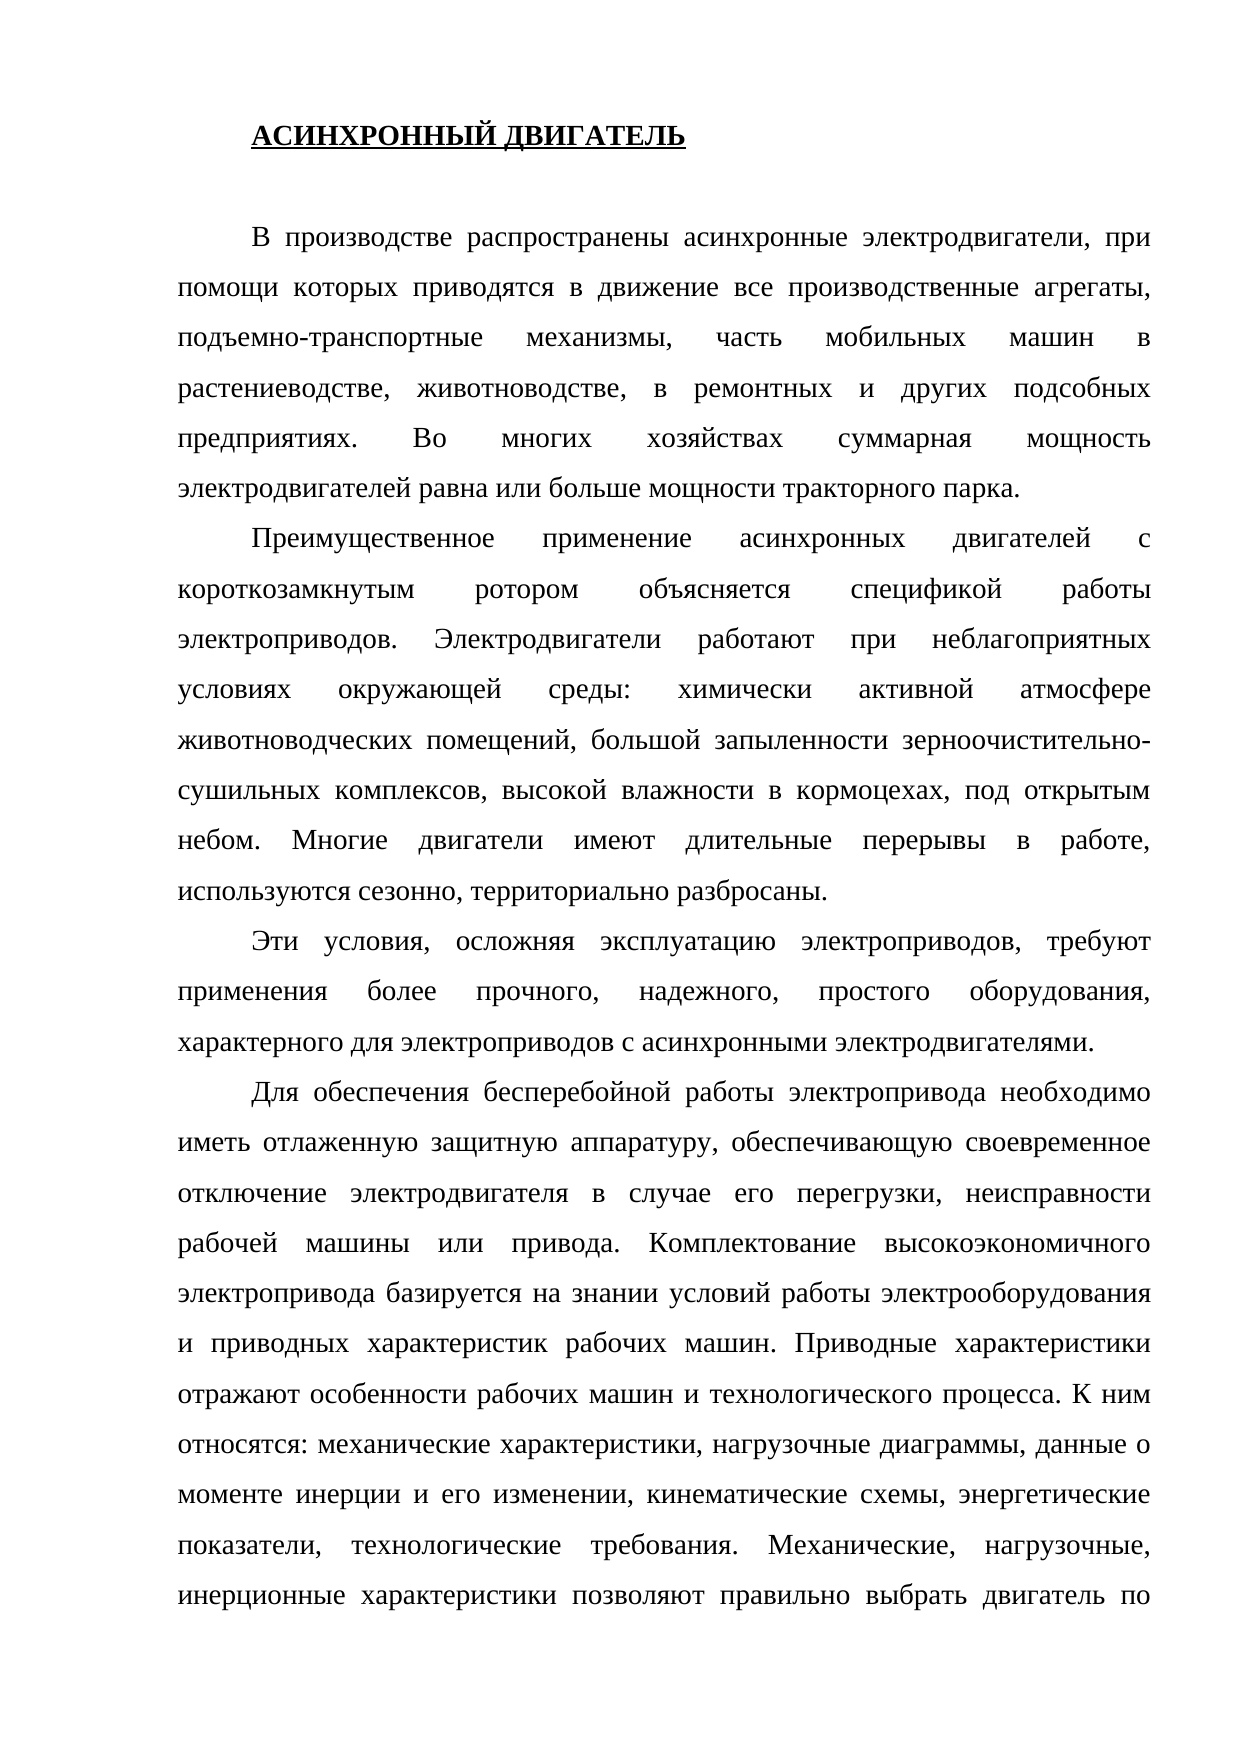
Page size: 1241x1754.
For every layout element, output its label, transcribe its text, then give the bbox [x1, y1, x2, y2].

text Эти условия, осложняя эксплуатацию электроприводов, требуют применения более прочного, надежного, простого оборудования, характерного для электроприводов с асинхронными электродвигателями. [177, 923, 1152, 1057]
text АСИНХРОННЫЙ ДВИГАТЕЛЬ [177, 118, 1152, 152]
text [177, 1074, 1152, 1611]
text В производстве распространены асинхронные электродвигатели, при помощи которых приводятся в движение все производственные агрегаты, подъемно-транспортные механизмы, часть мобильных машин в растениеводстве, животноводстве, в ремонтных и других подсобных предприятиях. Во многих хозяйствах суммарная мощность электродвигателей равна или больше мощности тракторного парка. [177, 219, 1152, 504]
text Преимущественное применение асинхронных двигателей с короткозамкнутым ротором объясняется спецификой работы электроприводов. Электродвигатели работают при неблагоприятных условиях окружающей среды: химически активной атмосфере животноводческих помещений, большой запыленности зерноочистительно-сушильных комплексов, высокой влажности в кормоцехах, под открытым небом. Многие двигатели имеют длительные перерывы в работе, используются сезонно, территориально разбросаны. [177, 521, 1152, 906]
